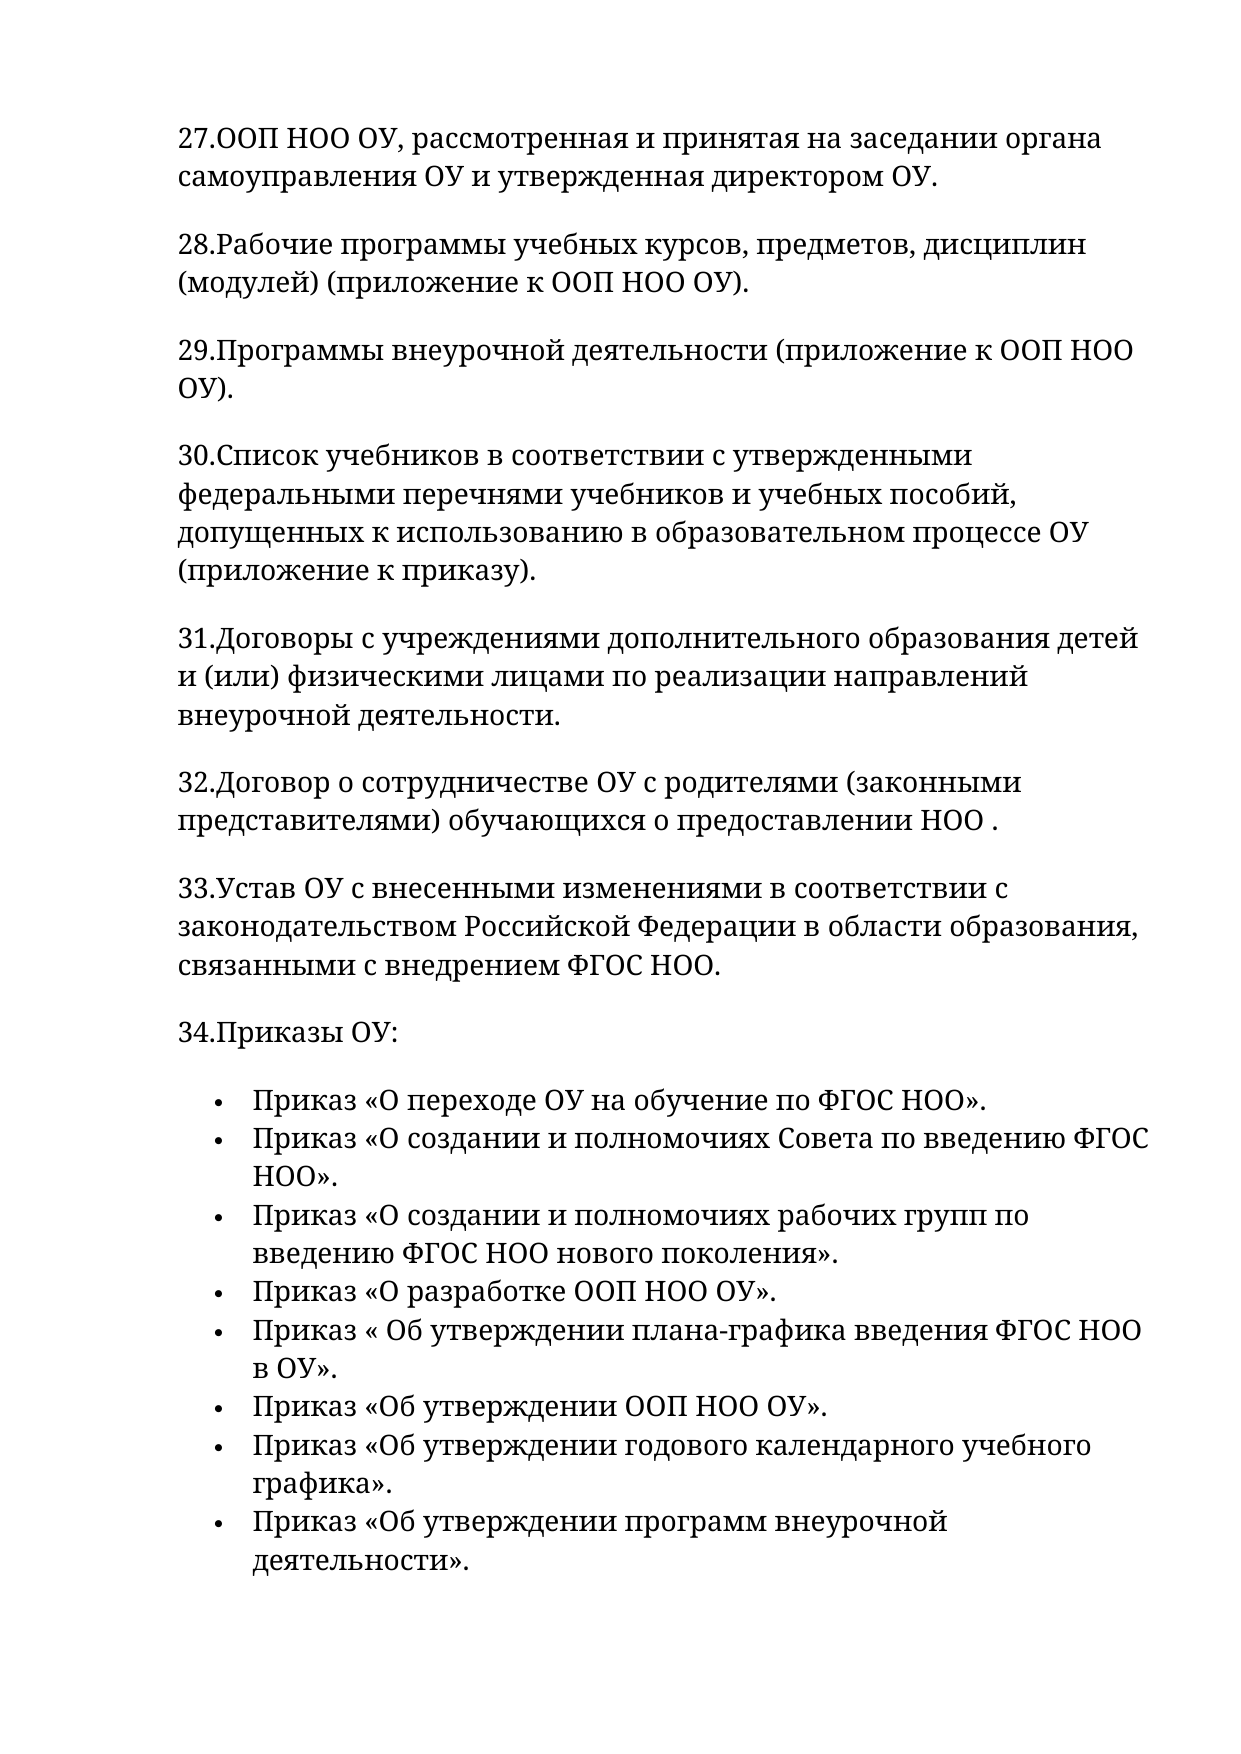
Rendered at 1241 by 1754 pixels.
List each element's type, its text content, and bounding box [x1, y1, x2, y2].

text 33.Устав ОУ с внесенными изменениями в соответствии с законодательством Российской Федерации в области образования, связанными с внедрением ФГОС НОО. [177, 868, 1152, 983]
text 32.Договор о сотрудничестве ОУ с родителями (законными представителями) обучающихся о предоставлении НОО . [177, 762, 1152, 839]
text 28.Рабочие программы учебных курсов, предметов, дисциплин (модулей) (приложение к ООП НОО ОУ). [177, 224, 1152, 301]
text 27.ООП НОО ОУ, рассмотренная и принятая на заседании органа самоуправления ОУ и утвержденная директором ОУ. [177, 118, 1152, 195]
list Приказ «Об утверждении программ внеурочной деятельности». [215, 1501, 1152, 1578]
text 30.Список учебников в соответствии с утвержденными федеральными перечнями учебников и учебных пособий, допущенных к использованию в образовательном процессе ОУ (приложение к приказу). [177, 436, 1152, 589]
text 34.Приказы ОУ: [177, 1012, 1152, 1051]
list Приказ «О переходе ОУ на обучение по ФГОС НОО». [215, 1080, 1152, 1118]
text 29.Программы внеурочной деятельности (приложение к ООП НОО ОУ). [177, 330, 1152, 406]
list Приказ «Об утверждении годового календарного учебного графика». [215, 1425, 1152, 1501]
list Приказ «О разработке ООП НОО ОУ». [215, 1271, 1152, 1310]
list Приказ «Об утверждении ООП НОО ОУ». [215, 1386, 1152, 1425]
text 31.Договоры с учреждениями дополнительного образования детей и (или) физическими лицами по реализации направлений внеурочной деятельности. [177, 618, 1152, 733]
list Приказ «О создании и полномочиях Совета по введению ФГОС НОО». [215, 1118, 1152, 1195]
list Приказ « Об утверждении плана-графика введения ФГОС НОО в ОУ». [215, 1310, 1152, 1386]
list Приказ «О создании и полномочиях рабочих групп по введению ФГОС НОО нового поколения». [215, 1195, 1152, 1271]
